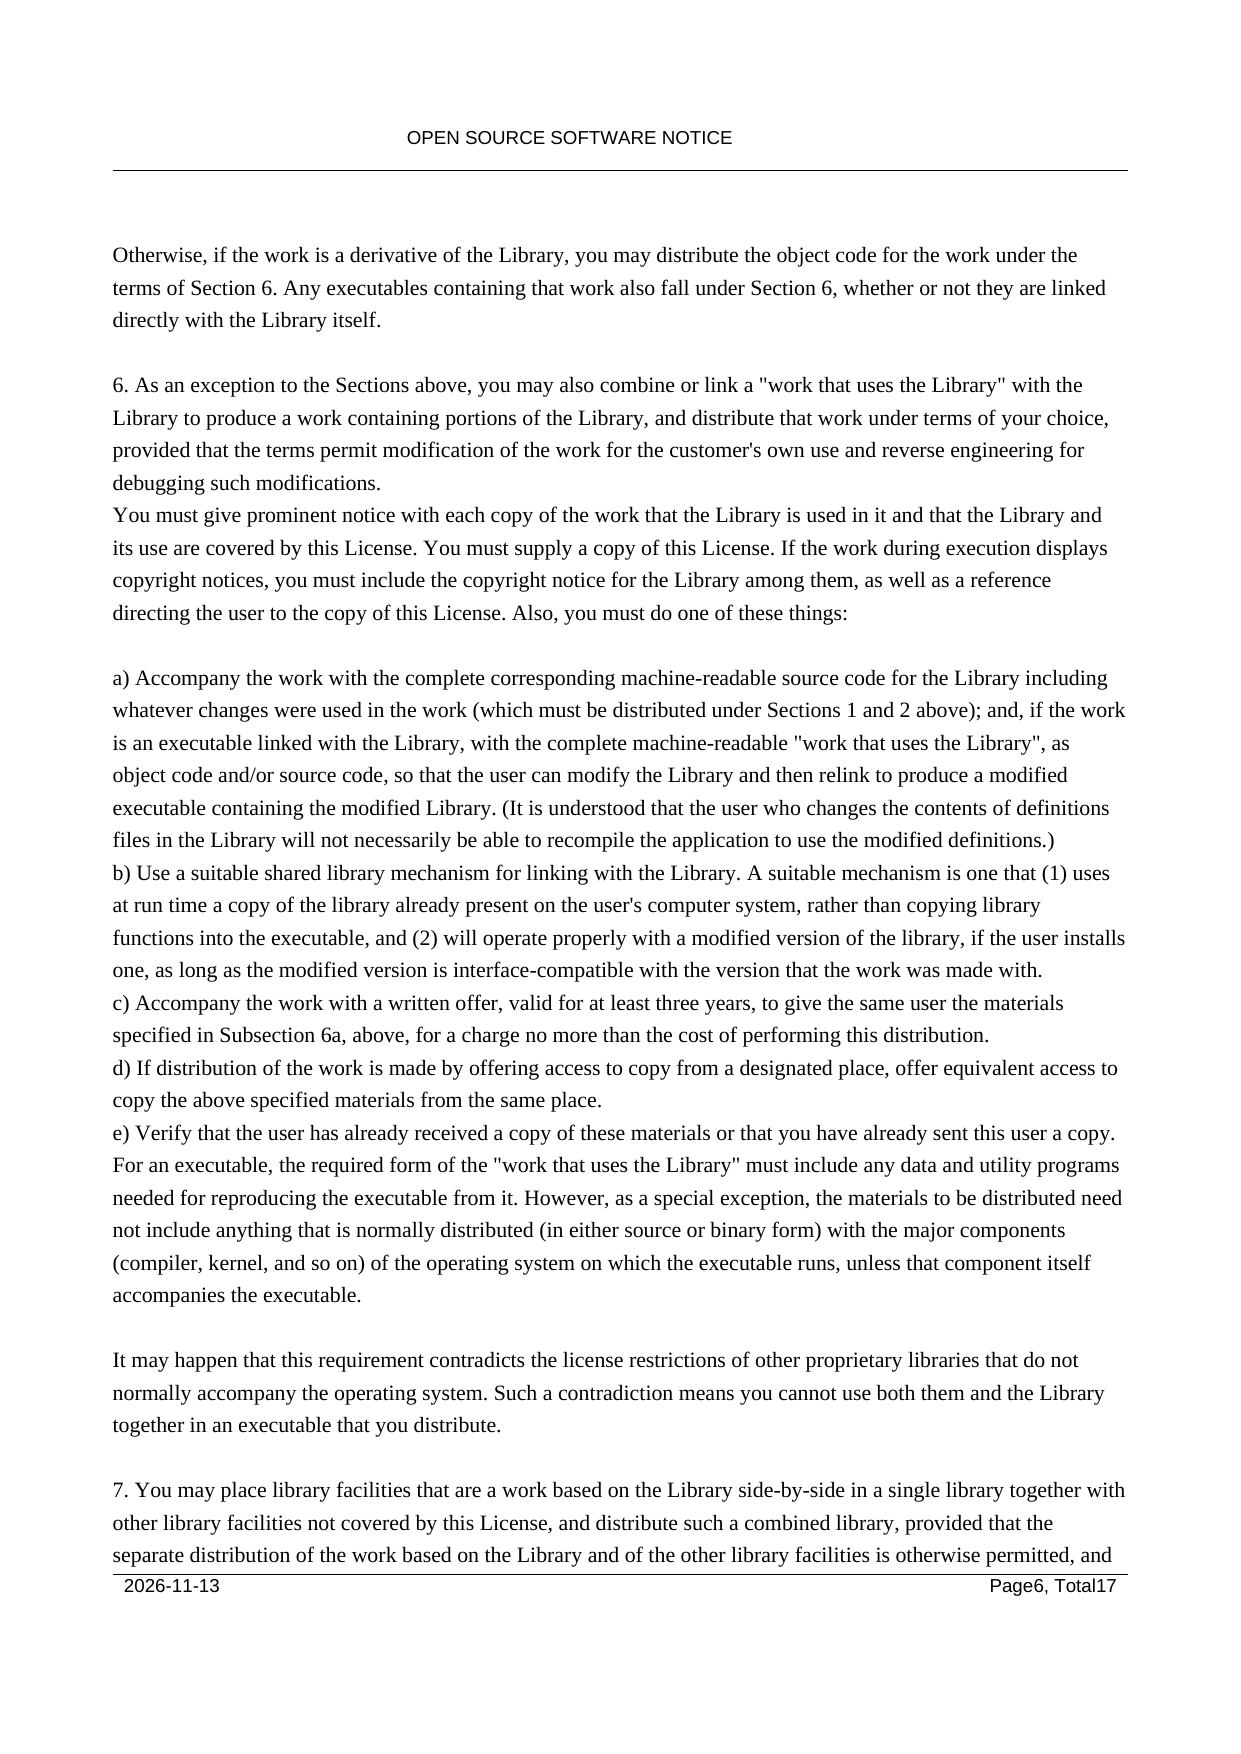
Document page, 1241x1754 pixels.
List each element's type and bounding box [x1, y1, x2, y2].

text [112, 206, 1128, 1571]
